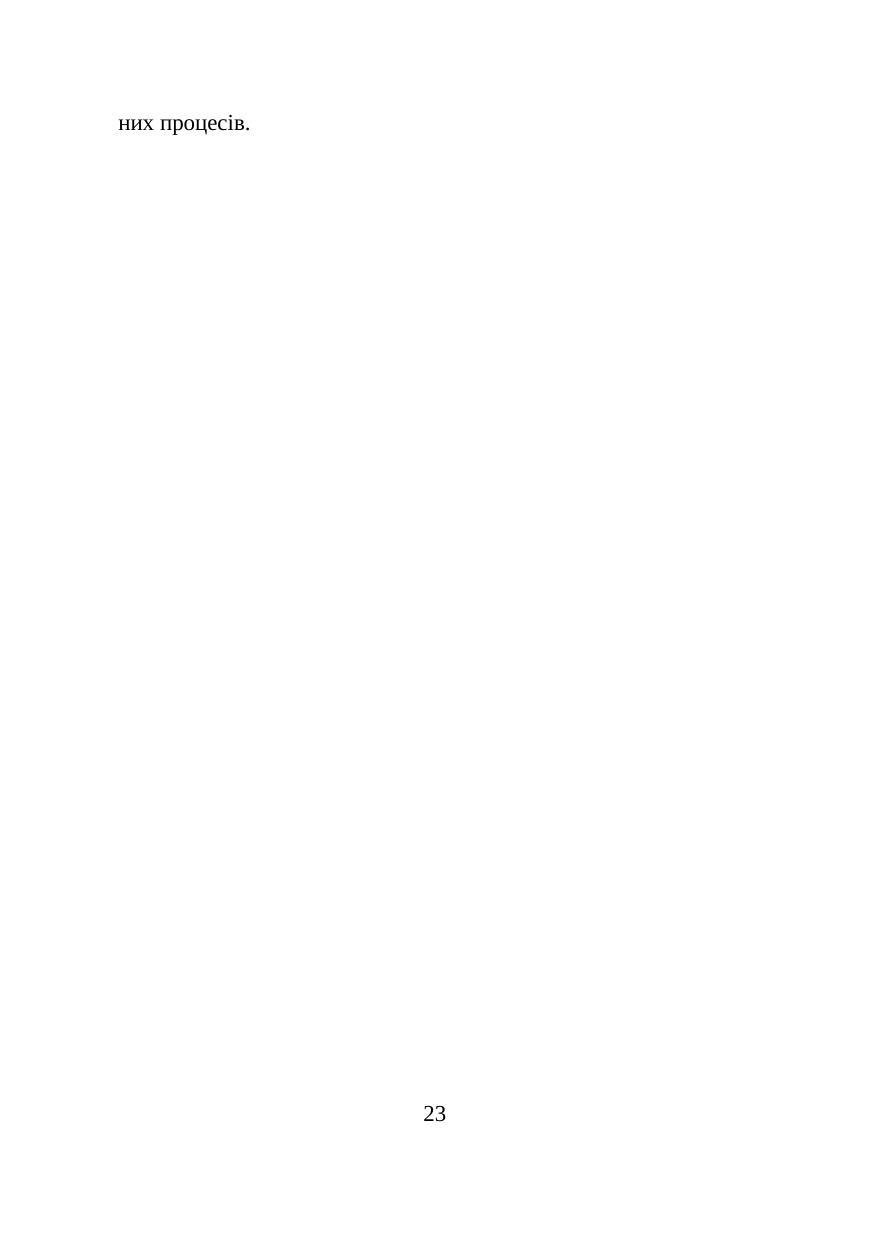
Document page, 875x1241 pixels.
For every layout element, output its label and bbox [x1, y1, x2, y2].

list [118, 110, 755, 136]
